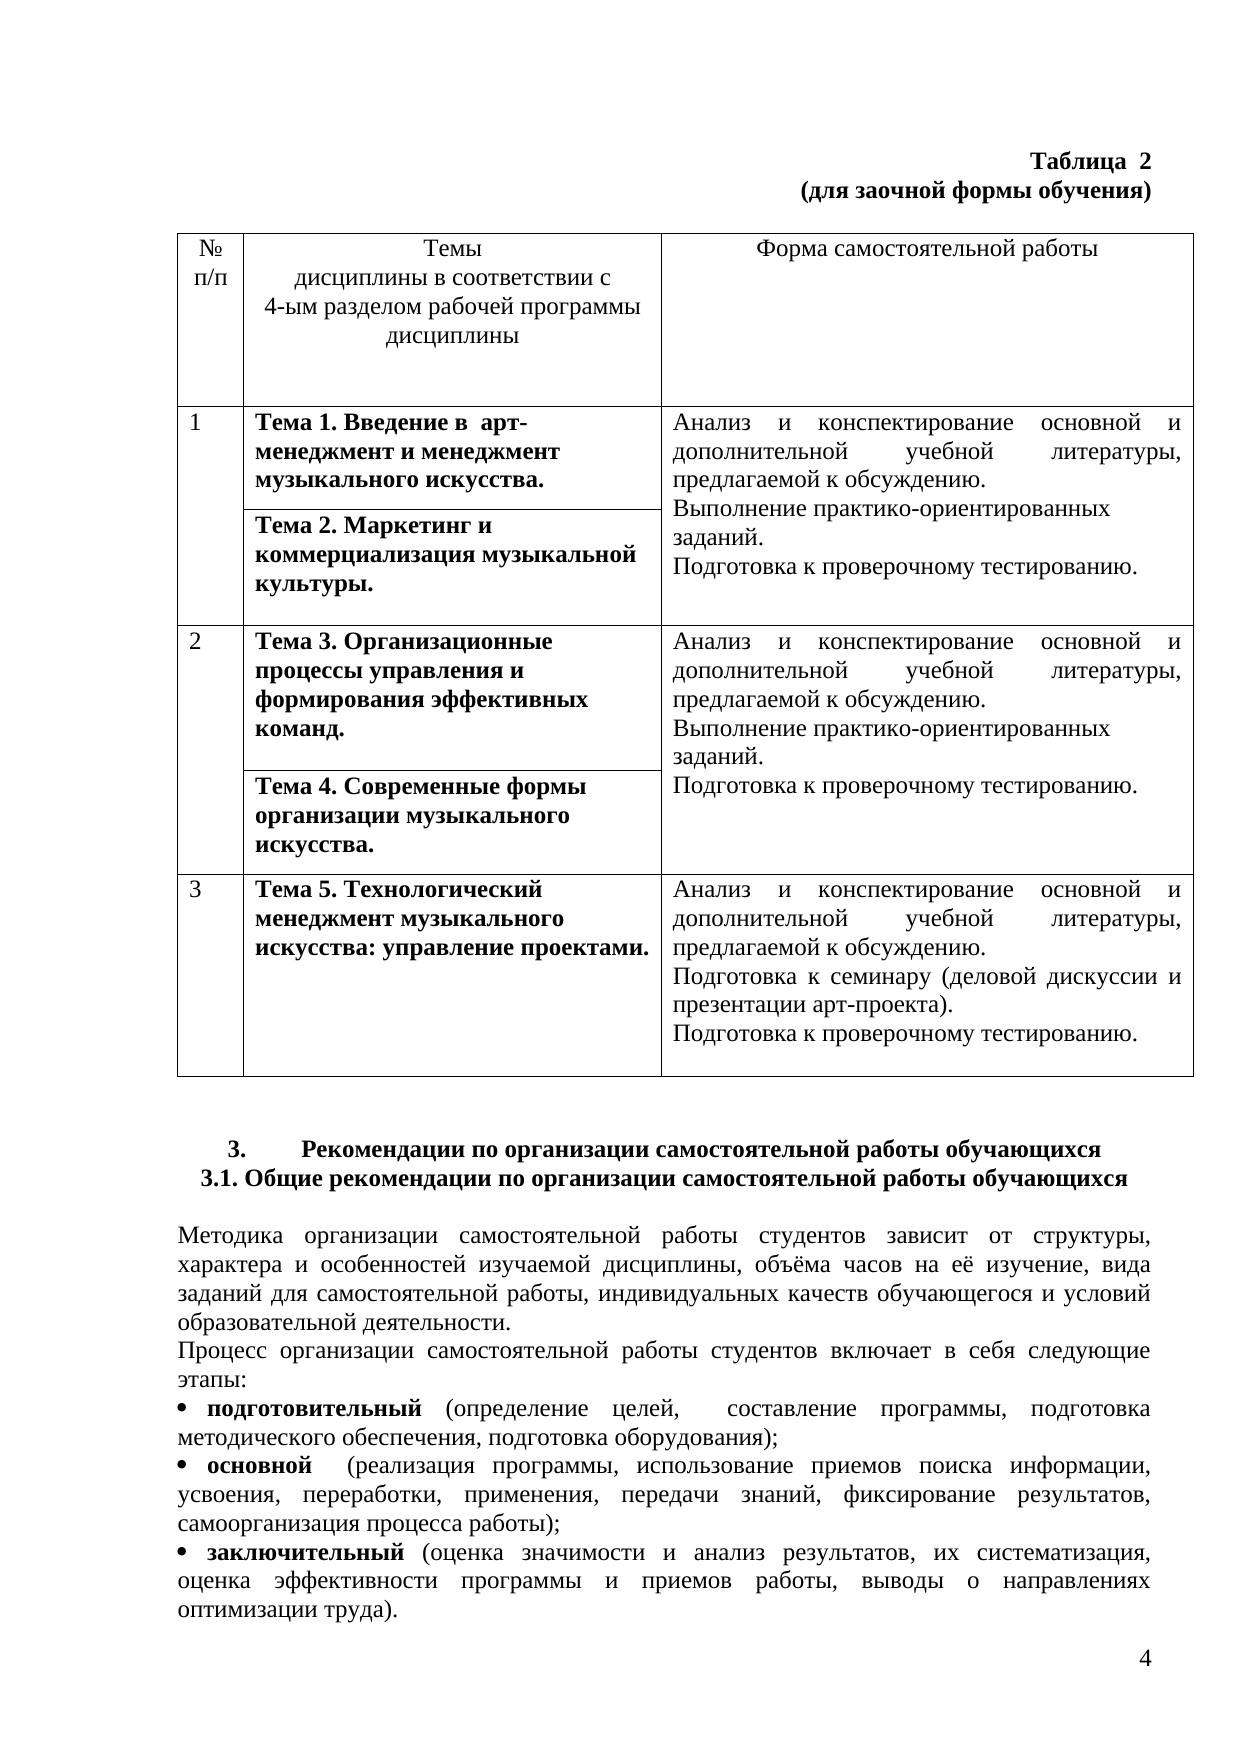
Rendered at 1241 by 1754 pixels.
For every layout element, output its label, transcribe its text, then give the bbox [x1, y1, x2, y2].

list заключительный (оценка значимости и анализ результатов, их систематизация, оценка эффективности программы и приемов работы, выводы о направлениях оптимизации труда). [177, 1537, 1152, 1623]
table_header Форма самостоятельной работы [662, 234, 1193, 406]
text Методика организации самостоятельной работы студентов зависит от структуры, характера и особенностей изучаемой дисциплины, объёма часов на её изучение, вида заданий для самостоятельной работы, индивидуальных качеств обучающегося и условий образовательной деятельности. [177, 1221, 1152, 1336]
table_cell Тема 1. Введение в арт-менеджмент и менеджмент музыкального искусства. [244, 407, 661, 509]
subtitle Рекомендации по организации самостоятельной работы обучающихся [177, 1134, 1152, 1163]
table_cell Тема 4. Современные формы организации музыкального искусства. [244, 771, 661, 873]
table_cell 3 [178, 875, 243, 1076]
table_cell Анализ и конспектирование основной и дополнительной учебной литературы, предлагаемой к обсуждению. Выполнение практико-ориентированных заданий. Подготовка к проверочному тестированию. [662, 407, 1193, 625]
table_cell Анализ и конспектирование основной и дополнительной учебной литературы, предлагаемой к обсуждению. Подготовка к семинару (деловой дискуссии и презентации арт-проекта). Подготовка к проверочному тестированию. [662, 875, 1193, 1076]
table_cell Тема 5. Технологический менеджмент музыкального искусства: управление проектами. [244, 875, 661, 1076]
list основной (реализация программы, использование приемов поиска информации, усвоения, переработки, применения, передачи знаний, фиксирование результатов, самоорганизация процесса работы); [177, 1451, 1152, 1537]
table_cell Тема 2. Маркетинг и коммерциализация музыкальной культуры. [244, 510, 661, 625]
text Процесс организации самостоятельной работы студентов включает в себя следующие этапы: [177, 1336, 1152, 1393]
text (для заочной формы обучения) [177, 175, 1152, 204]
table_cell 1 [178, 407, 243, 625]
table_header № п/п [178, 234, 243, 406]
subtitle 3.1. Общие рекомендации по организации самостоятельной работы обучающихся [177, 1163, 1152, 1192]
list подготовительный (определение целей, составление программы, подготовка методического обеспечения, подготовка оборудования); [177, 1393, 1152, 1451]
table_cell Тема 3. Организационные процессы управления и формирования эффективных команд. [244, 626, 661, 770]
table_cell 2 [178, 626, 243, 873]
table_cell Анализ и конспектирование основной и дополнительной учебной литературы, предлагаемой к обсуждению. Выполнение практико-ориентированных заданий. Подготовка к проверочному тестированию. [662, 626, 1193, 873]
table_header Темы дисциплины в соответствии с 4-ым разделом рабочей программы дисциплины [244, 234, 661, 406]
text Таблица 2 [177, 146, 1152, 175]
